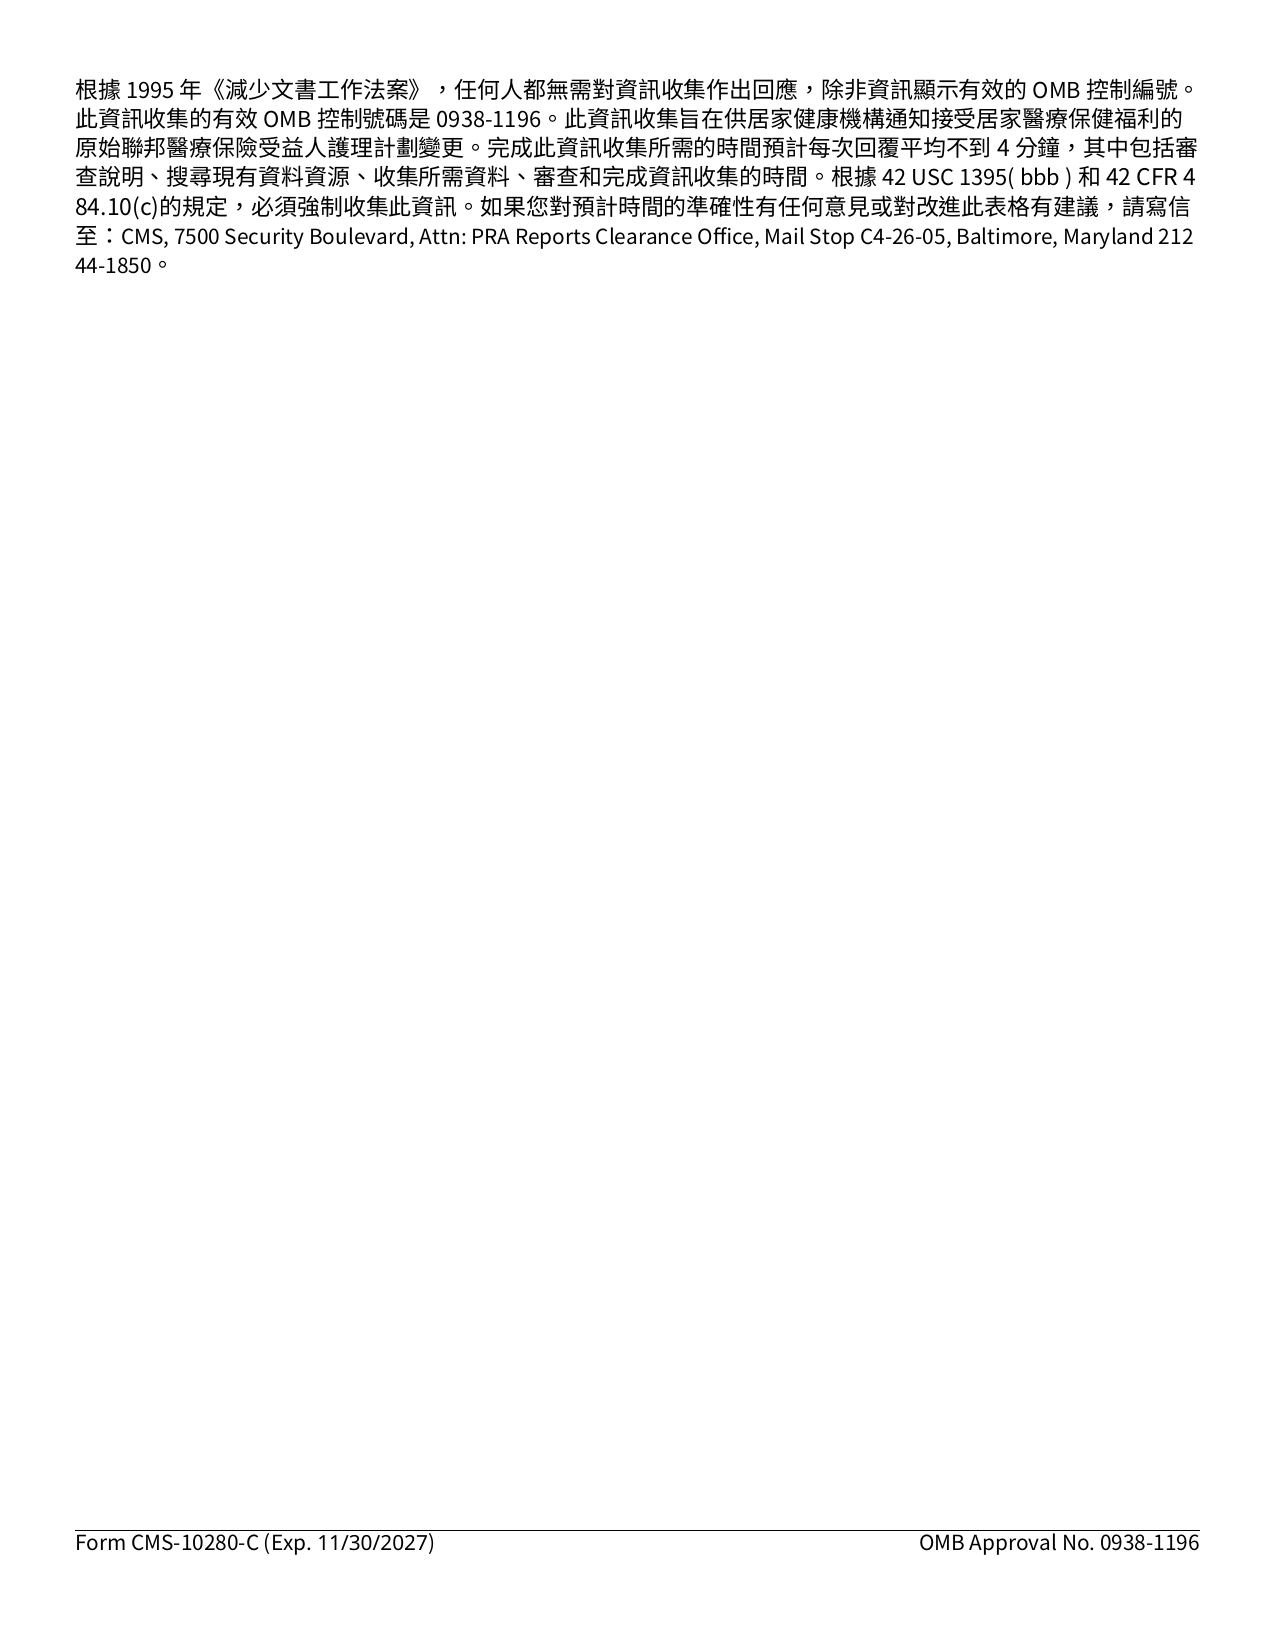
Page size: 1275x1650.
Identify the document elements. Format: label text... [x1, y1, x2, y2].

text 根據 1995 年《減少文書工作法案》，任何人都無需對資訊收集作出回應，除非資訊顯示有效的 OMB 控制編號。此資訊收集的有效 OMB 控制號碼是 0938-1196。此資訊收集旨在供居家健康機構通知接受居家醫療保健福利的原始聯邦醫療保險受益人護理計劃變更。完成此資訊收集所需的時間預計每次回覆平均不到 4 分鐘，其中包括審查說明、搜尋現有資料資源、收集所需資料、審查和完成資訊收集的時間。根據 42 USC 1395( bbb ) 和 42 CFR 484.10(c)的規定，必須強制收集此資訊。如果您對預計時間的準確性有任何意見或對改進此表格有建議，請寫信至：CMS, 7500 Security Boulevard, Attn: PRA Reports Clearance Office, Mail Stop C4-26-05, Baltimore, Maryland 21244-1850。 [75, 75, 1200, 279]
